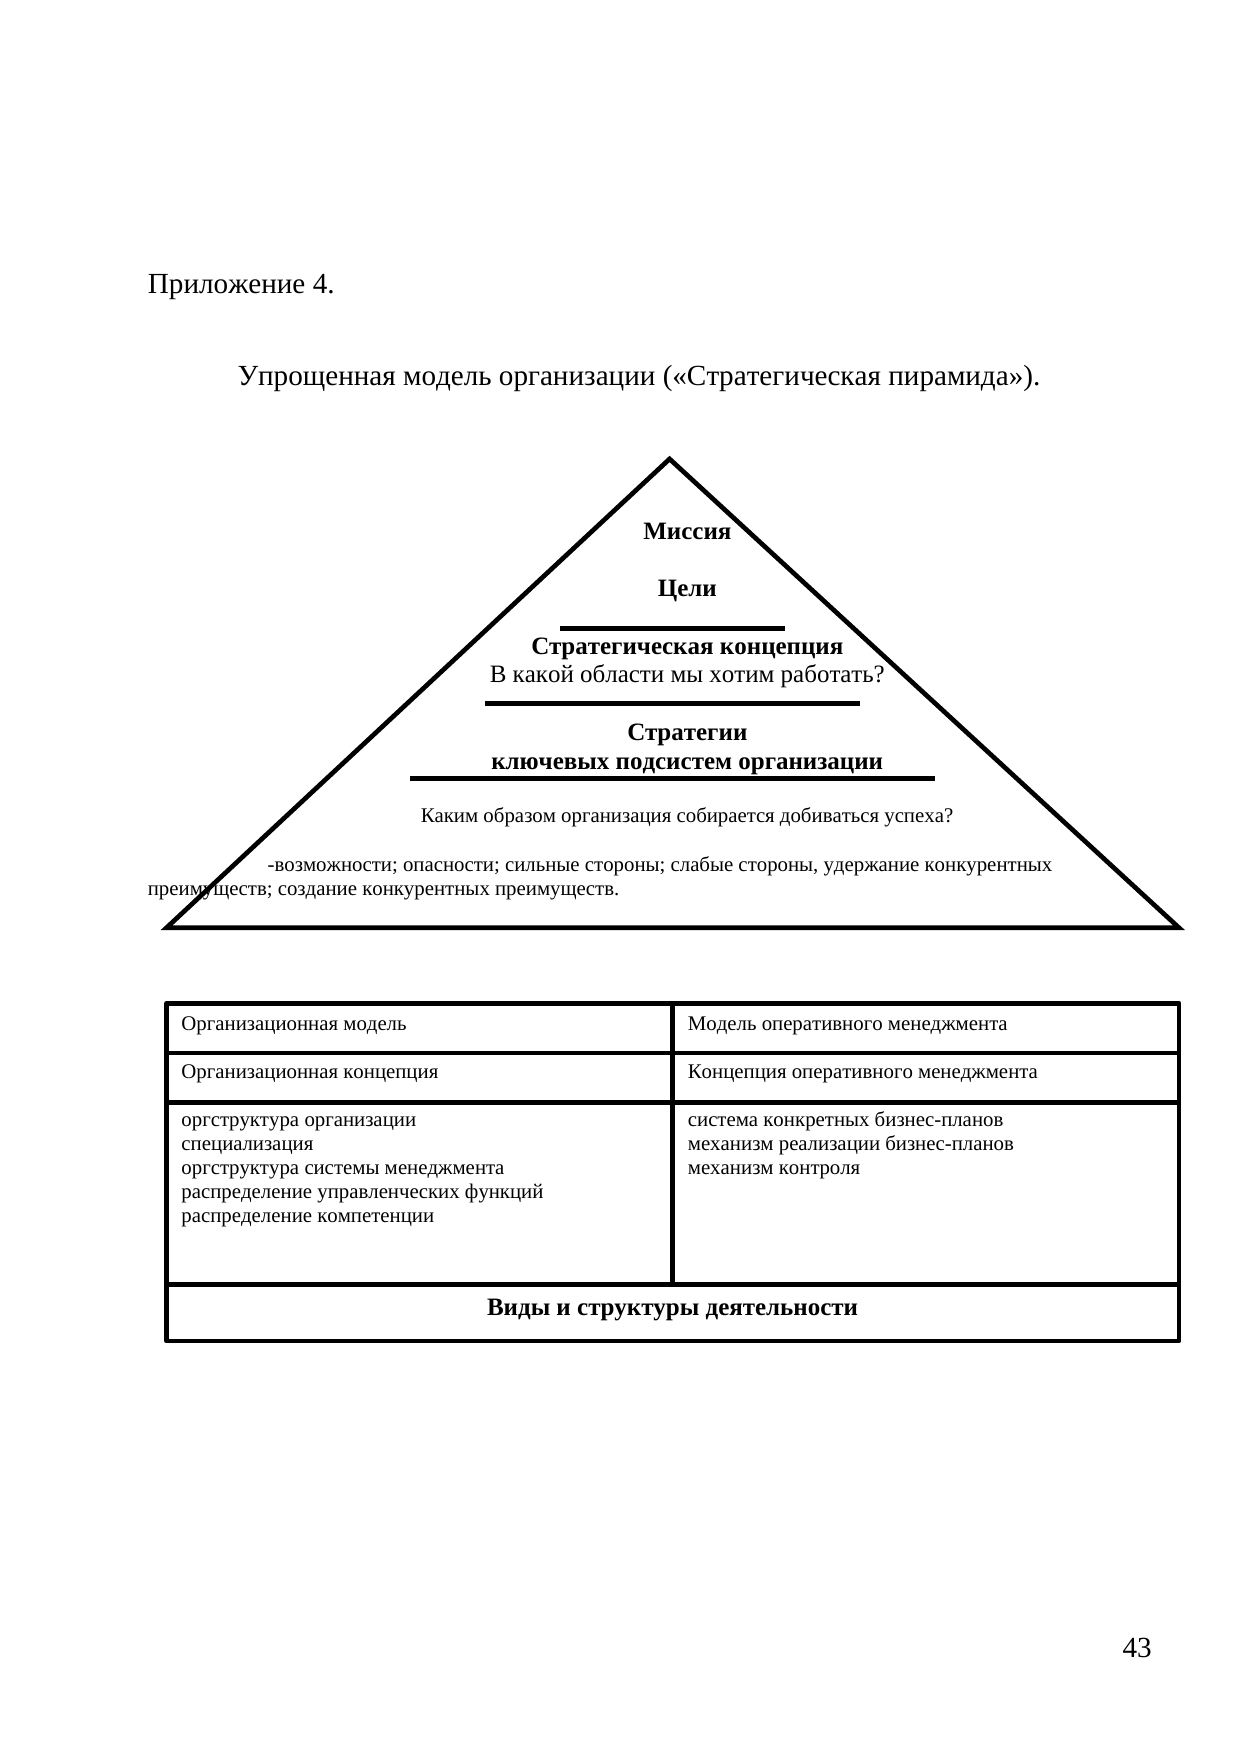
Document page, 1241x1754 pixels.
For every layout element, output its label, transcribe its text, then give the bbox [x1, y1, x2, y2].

text Приложение 4. [148, 267, 1152, 300]
subtitle Стратегии [223, 717, 1152, 746]
text Цели [223, 573, 1152, 602]
text В какой области мы хотим работать? [223, 659, 1152, 688]
text Стратегическая концепция [223, 631, 1152, 659]
text Каким образом организация собирается добиваться успеха? [223, 803, 1152, 827]
text -возможности; опасности; сильные стороны; слабые стороны, удержание конкурентных преимуществ; создание конкурентных преимуществ. [148, 851, 1152, 899]
text Упрощенная модель организации («Стратегическая пирамида»). [148, 358, 1152, 391]
subtitle Миссия [223, 516, 1152, 544]
text ключевых подсистем организации [223, 746, 1152, 774]
